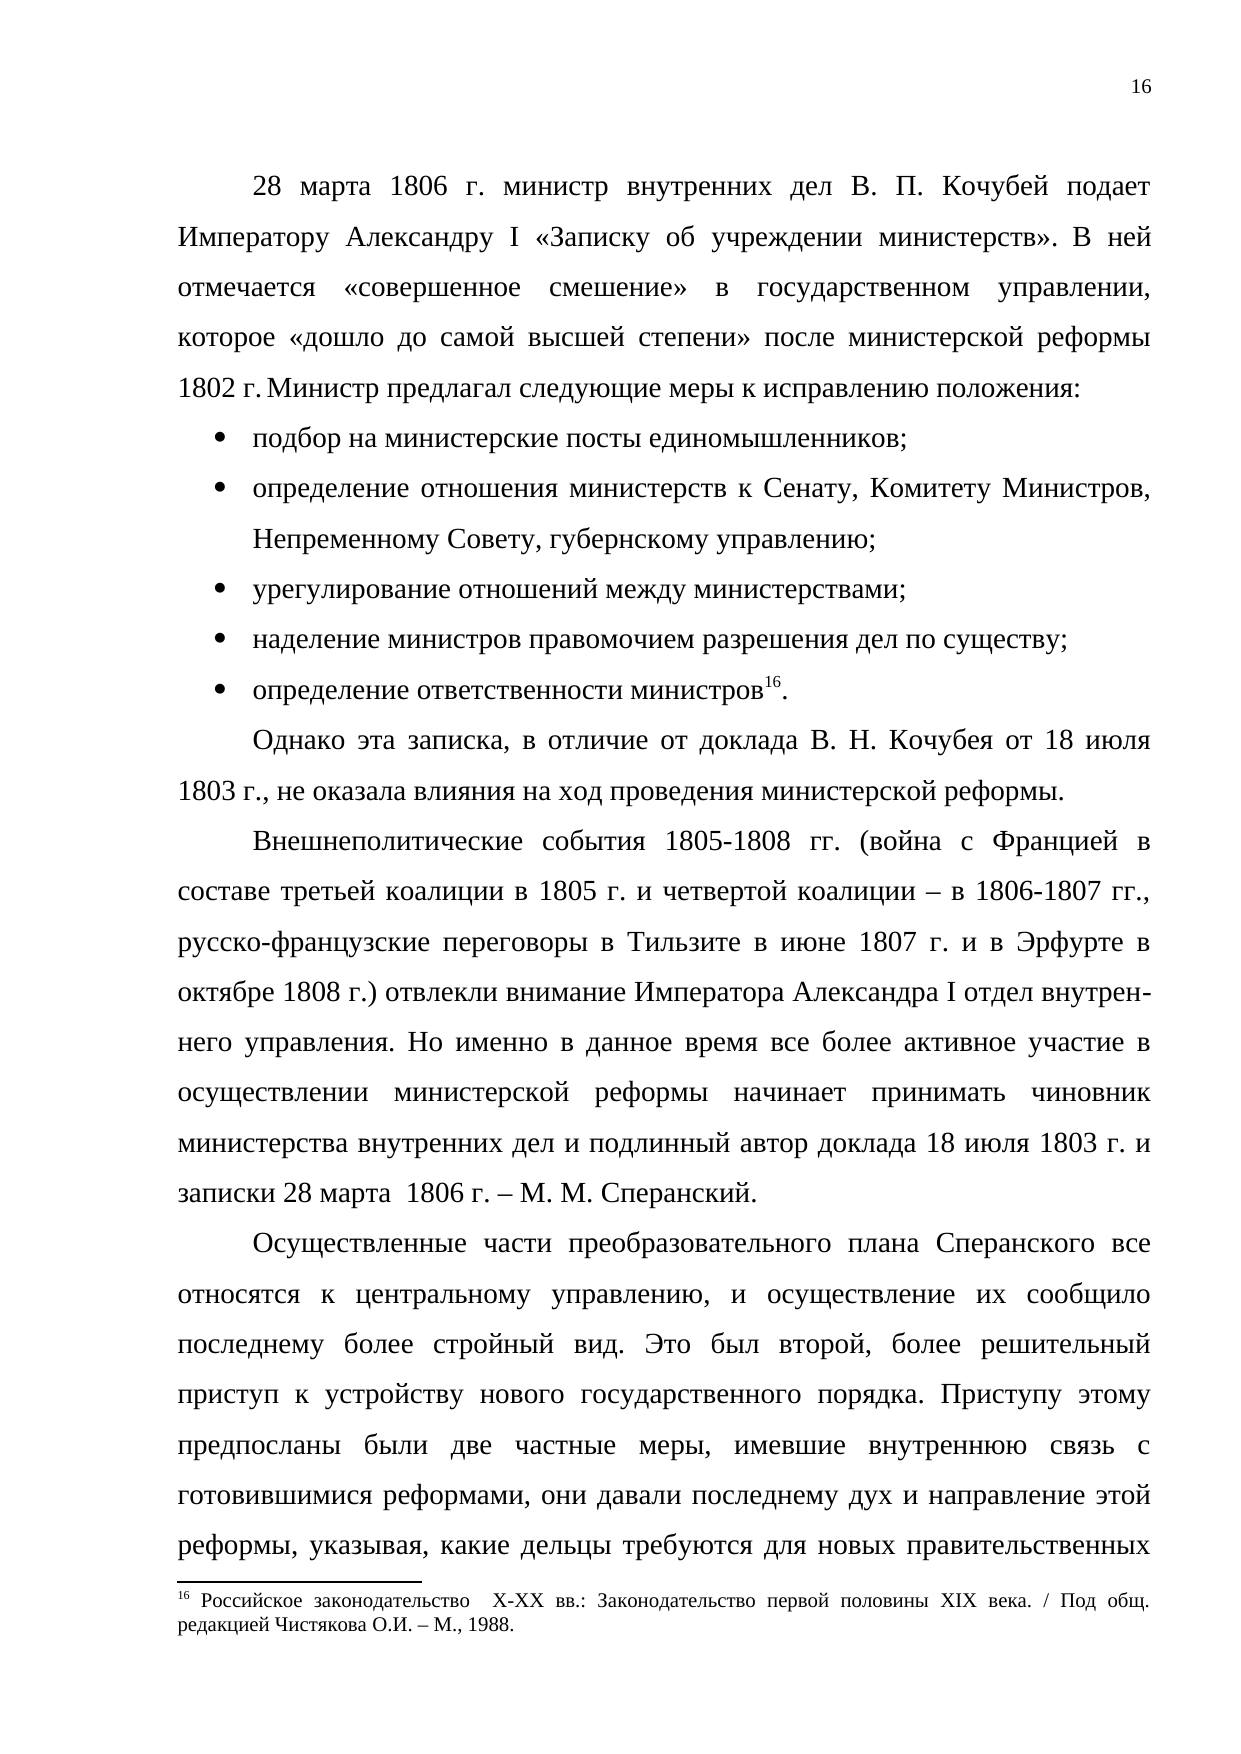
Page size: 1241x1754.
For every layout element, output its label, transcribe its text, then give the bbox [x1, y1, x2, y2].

list урегулирование отношений между министерствами; [215, 571, 1152, 605]
text Однако эта записка, в отличие от доклада В. Н. Кочубея от 18 июля 1803 г., не оказала влияния на ход проведения министерской реформы. [177, 722, 1152, 806]
list подбор на министерские посты единомышленников; [215, 420, 1152, 454]
text 28 марта 1806 г. министр внутренних дел В. П. Кочубей подает Императору Александру I «Записку об учреждении министерств». В ней отмечается «совершенное смешение» в государственном управлении, которое «дошло до самой высшей степени» после министерской реформы 1802 г. Министр предлагал следующие меры к исправлению положения: [177, 168, 1152, 403]
list наделение министров правомочием разрешения дел по существу; [215, 622, 1152, 655]
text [177, 1226, 1152, 1561]
text Внешнеполитические события 1805-1808 гг. (война с Францией в составе третьей коалиции в 1805 г. и четвертой коалиции – в 1806-1807 гг., русско-французские переговоры в Тильзите в июне 1807 г. и в Эрфурте в октябре 1808 г.) отвлекли внимание Императора Александра I отдел внутреннего управления. Но именно в данное время все более активное участие в осуществлении министерской реформы начинает принимать чиновник министерства внутренних дел и подлинный автор доклада 18 июля 1803 г. и записки 28 марта 1806 г. – М. М. Сперанский. [177, 823, 1152, 1209]
list определение ответственности министров. [215, 672, 1152, 706]
list определение отношения министерств к Сенату, Комитету Министров, Непременному Совету, губернскому управлению; [215, 470, 1152, 554]
